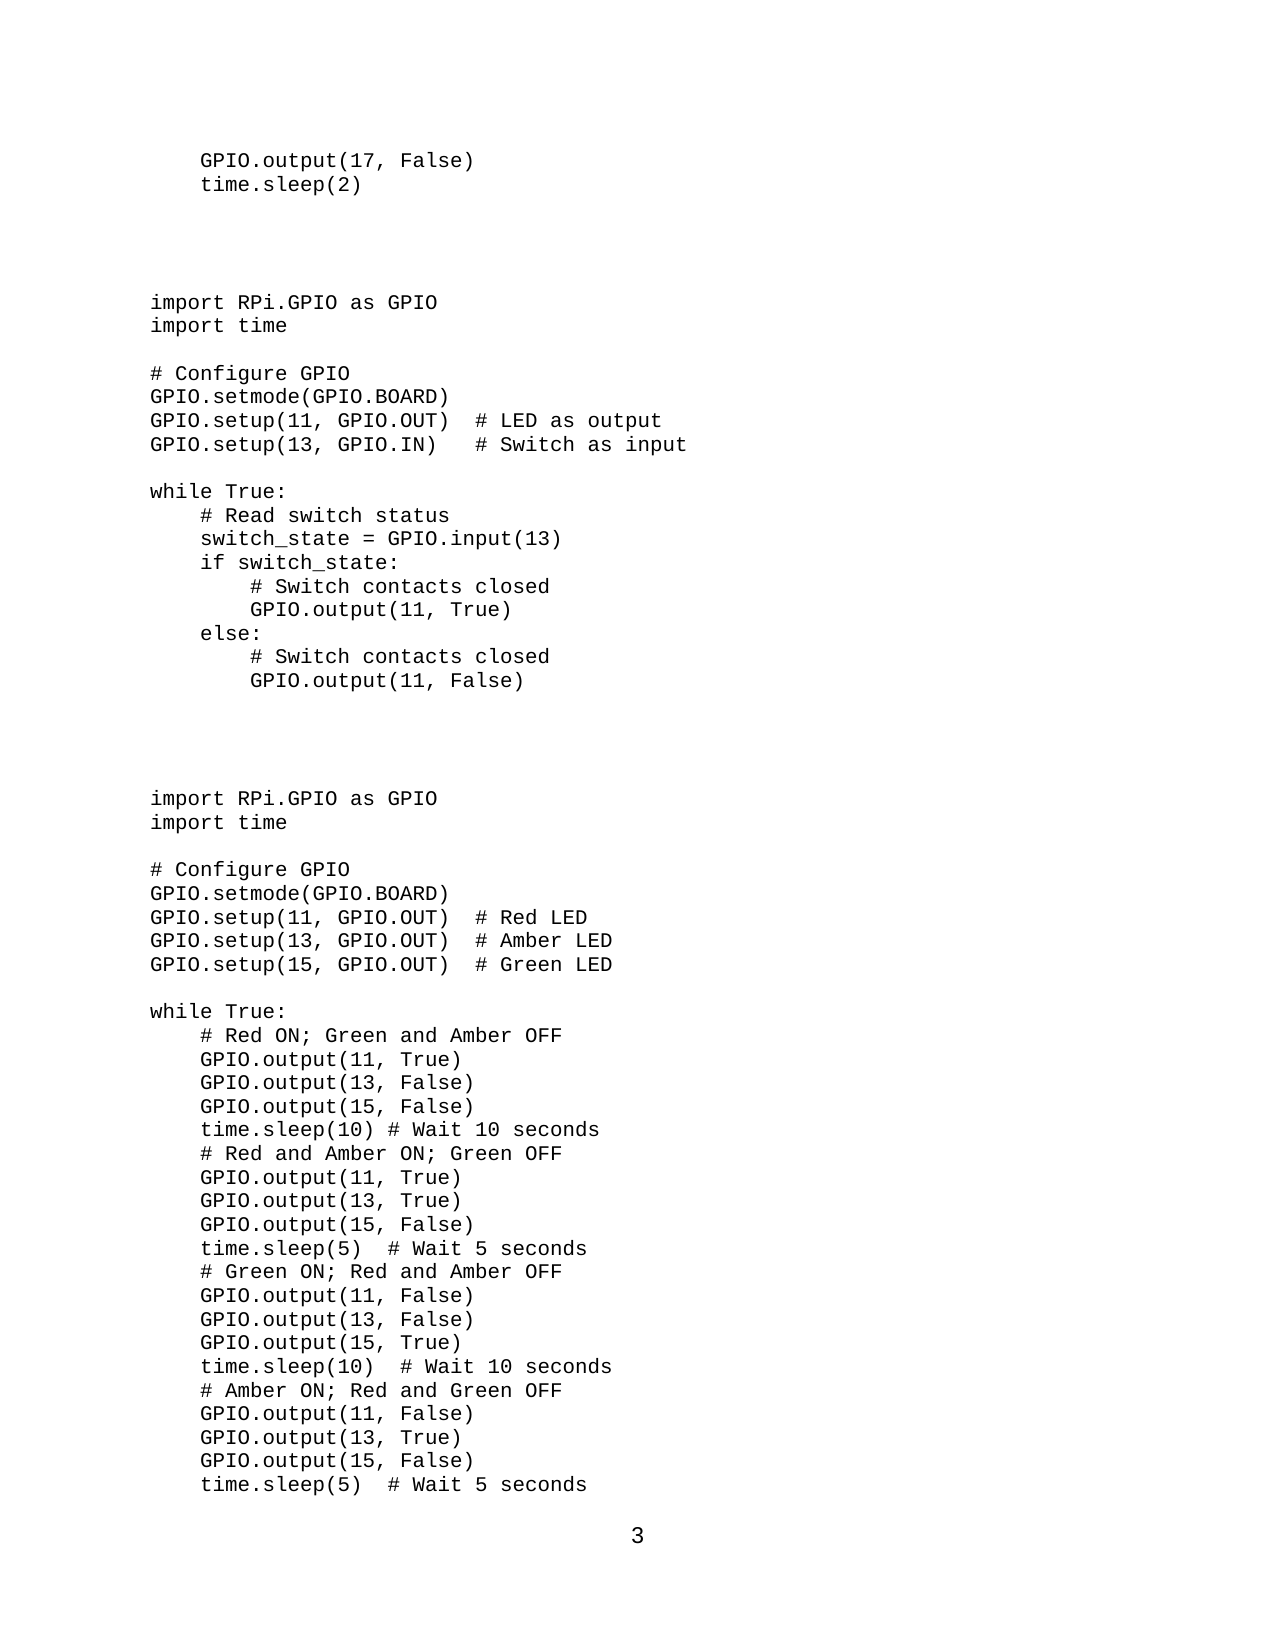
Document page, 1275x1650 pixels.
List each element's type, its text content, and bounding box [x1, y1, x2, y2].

text import RPi.GPIO as GPIO [150, 292, 1125, 316]
text import time [150, 812, 1125, 836]
text GPIO.output(13, False) [150, 1309, 1125, 1332]
text # Red ON; Green and Amber OFF [150, 1025, 1125, 1048]
text # Switch contacts closed [150, 647, 1125, 670]
text GPIO.setup(15, GPIO.OUT) # Green LED [150, 954, 1125, 978]
text if switch_state: [150, 552, 1125, 576]
text # Red and Amber ON; Green OFF [150, 1143, 1125, 1167]
text while True: [150, 1001, 1125, 1025]
text # Read switch status [150, 505, 1125, 528]
text GPIO.setup(11, GPIO.OUT) # LED as output [150, 410, 1125, 434]
text GPIO.setup(13, GPIO.IN) # Switch as input [150, 434, 1125, 457]
text GPIO.output(13, True) [150, 1427, 1125, 1451]
text GPIO.output(15, False) [150, 1214, 1125, 1238]
text time.sleep(2) [150, 174, 1125, 197]
text time.sleep(5) # Wait 5 seconds [150, 1474, 1125, 1498]
text GPIO.output(11, False) [150, 1403, 1125, 1427]
text GPIO.output(13, True) [150, 1190, 1125, 1214]
text GPIO.output(15, False) [150, 1451, 1125, 1474]
text # Amber ON; Red and Green OFF [150, 1379, 1125, 1403]
text switch_state = GPIO.input(13) [150, 528, 1125, 552]
text GPIO.setmode(GPIO.BOARD) [150, 386, 1125, 410]
text import time [150, 316, 1125, 339]
text time.sleep(10) # Wait 10 seconds [150, 1119, 1125, 1143]
text # Configure GPIO [150, 859, 1125, 883]
text while True: [150, 481, 1125, 505]
text GPIO.output(11, False) [150, 1285, 1125, 1309]
text GPIO.output(11, True) [150, 599, 1125, 623]
text GPIO.output(11, True) [150, 1048, 1125, 1072]
text time.sleep(10) # Wait 10 seconds [150, 1356, 1125, 1379]
text import RPi.GPIO as GPIO [150, 788, 1125, 812]
text GPIO.output(11, False) [150, 670, 1125, 694]
text else: [150, 623, 1125, 647]
text # Green ON; Red and Amber OFF [150, 1261, 1125, 1285]
text GPIO.output(15, True) [150, 1332, 1125, 1356]
text GPIO.output(13, False) [150, 1072, 1125, 1096]
text GPIO.setup(11, GPIO.OUT) # Red LED [150, 907, 1125, 930]
text GPIO.output(17, False) [150, 150, 1125, 174]
text GPIO.setup(13, GPIO.OUT) # Amber LED [150, 930, 1125, 954]
text # Switch contacts closed [150, 576, 1125, 599]
text # Configure GPIO [150, 363, 1125, 386]
text GPIO.output(11, True) [150, 1167, 1125, 1190]
text time.sleep(5) # Wait 5 seconds [150, 1238, 1125, 1261]
text GPIO.setmode(GPIO.BOARD) [150, 883, 1125, 907]
text GPIO.output(15, False) [150, 1096, 1125, 1119]
